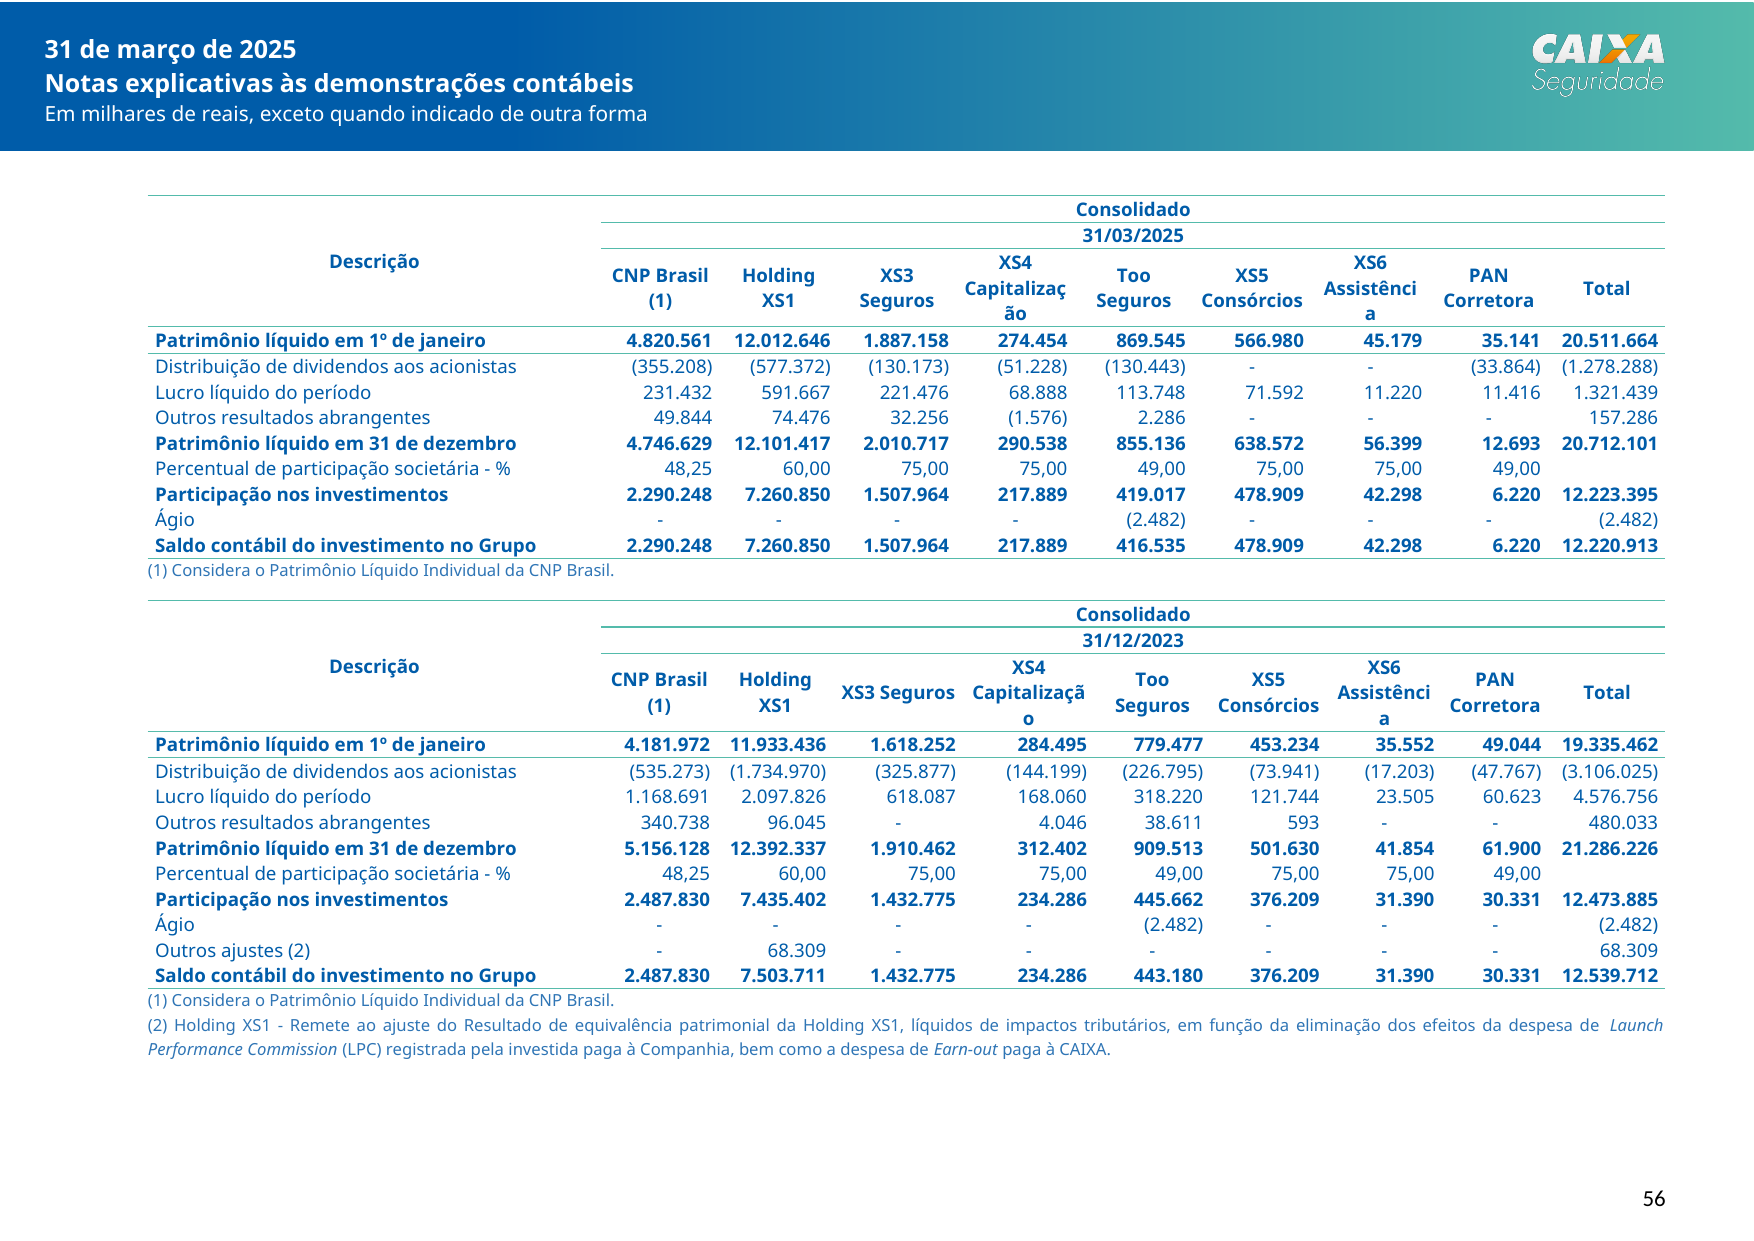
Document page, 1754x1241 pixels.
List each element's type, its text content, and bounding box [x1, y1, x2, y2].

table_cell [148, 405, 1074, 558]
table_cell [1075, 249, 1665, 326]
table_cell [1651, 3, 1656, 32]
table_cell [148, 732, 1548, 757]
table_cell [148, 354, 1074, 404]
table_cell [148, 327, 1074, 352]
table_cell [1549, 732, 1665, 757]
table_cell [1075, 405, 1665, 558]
text (1) Considera o Patrimônio Líquido Individual da CNP Brasil. [148, 559, 1665, 581]
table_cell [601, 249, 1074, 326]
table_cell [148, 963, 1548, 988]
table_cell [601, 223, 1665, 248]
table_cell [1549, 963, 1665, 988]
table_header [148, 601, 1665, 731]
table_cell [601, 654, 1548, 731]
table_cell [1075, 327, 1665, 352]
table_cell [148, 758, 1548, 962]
picture [1531, 32, 1666, 98]
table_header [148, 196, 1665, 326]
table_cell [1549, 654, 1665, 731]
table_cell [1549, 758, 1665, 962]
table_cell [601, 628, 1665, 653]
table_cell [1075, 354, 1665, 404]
text (1) Considera o Patrimônio Líquido Individual da CNP Brasil. [148, 989, 1665, 1012]
text (2) Holding XS1 - Remete ao ajuste do Resultado de equivalência patrimonial da Holding XS1, líquidos de impactos tributários, em função da eliminação dos efeitos da despesa de Launch Performance Commission (LPC) registrada pela investida paga à Companhia, bem como a despesa de Earn-out paga à CAIXA. [148, 1013, 1665, 1061]
